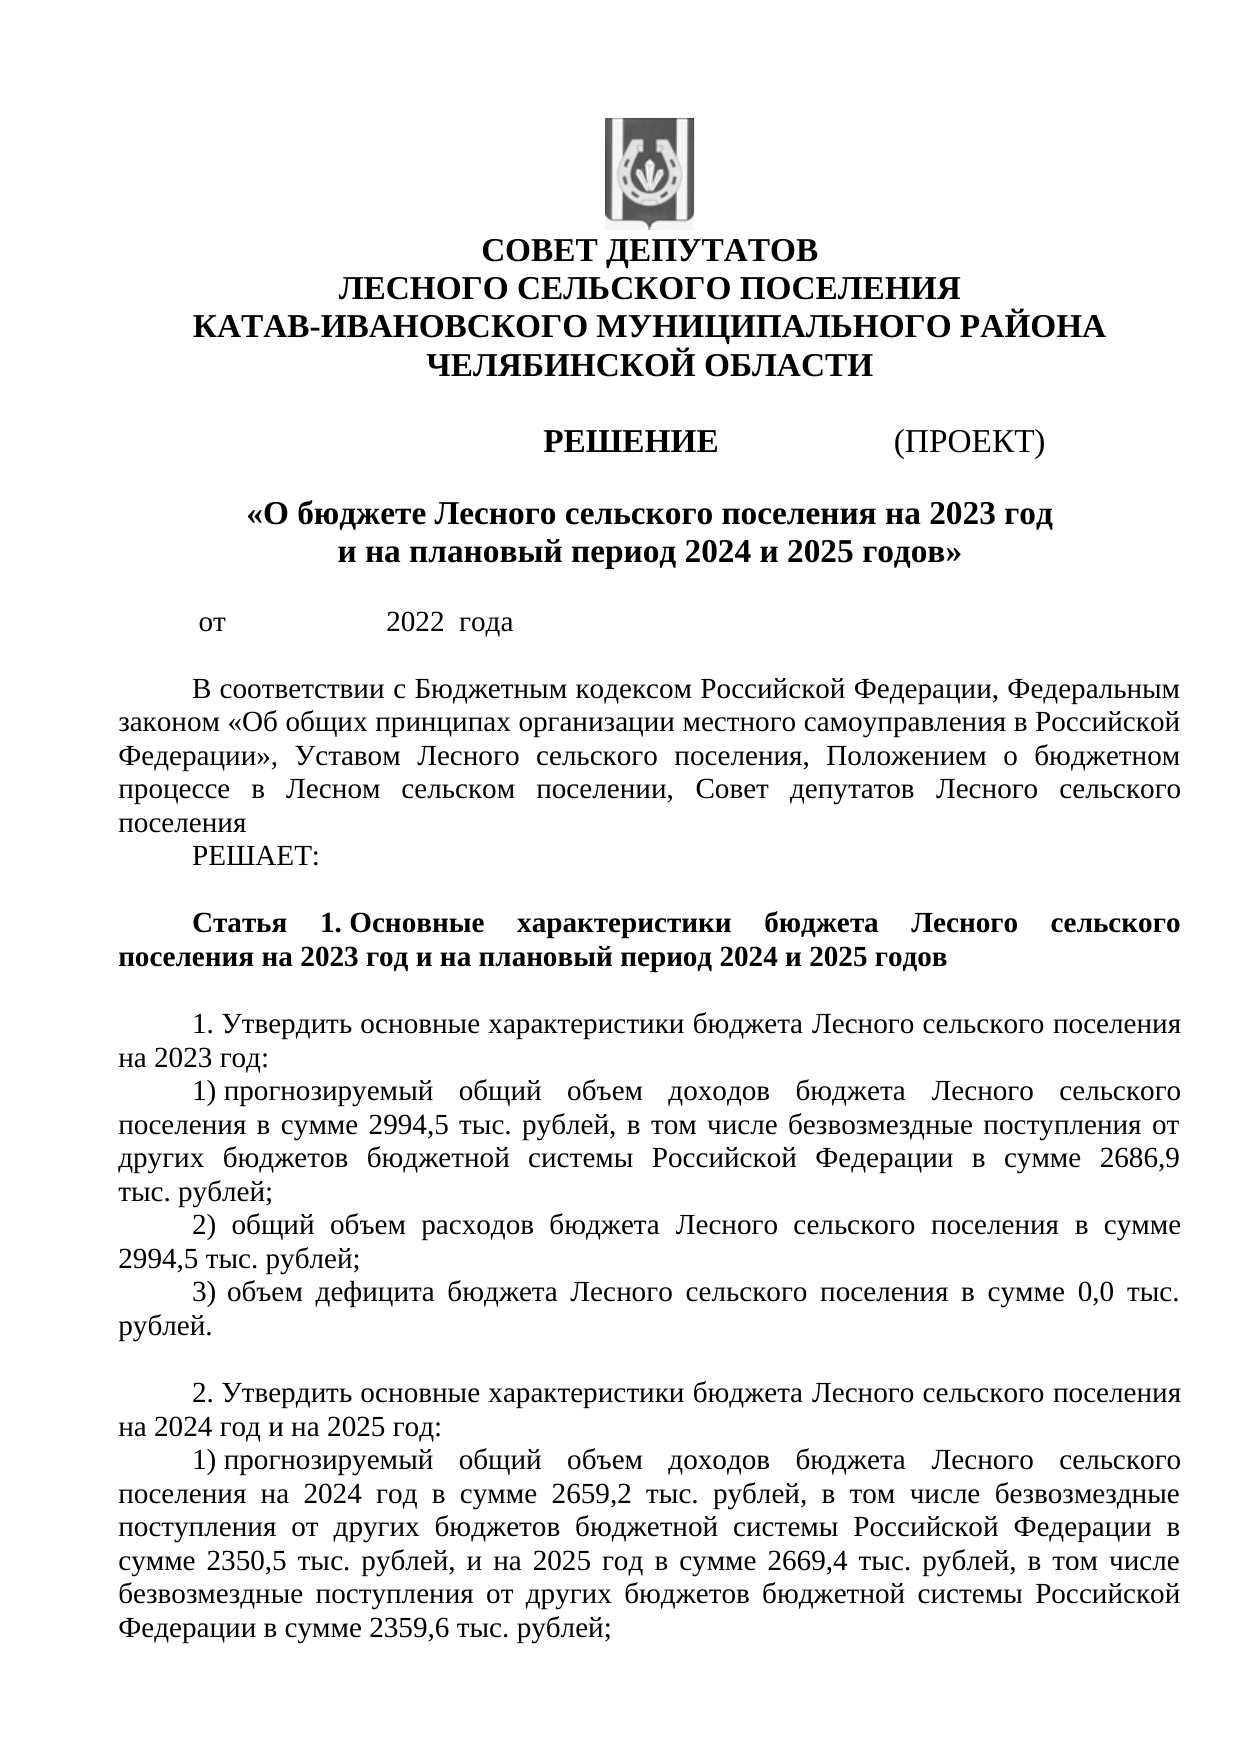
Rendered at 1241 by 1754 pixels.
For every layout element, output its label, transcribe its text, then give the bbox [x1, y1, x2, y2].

text от 2022 года [118, 604, 1181, 637]
text 3) объем дефицита бюджета Лесного сельского поселения в сумме 0,0 тыс. рублей. [118, 1274, 1181, 1342]
text 1. Утвердить основные характеристики бюджета Лесного сельского поселения на 2023 год: [118, 1006, 1181, 1073]
text Статья 1. Основные характеристики бюджета Лесного сельского поселения на 2023 год и на плановый период 2024 и 2025 годов [118, 906, 1181, 973]
title СОВЕТ ДЕПУТАТОВ [118, 230, 1181, 268]
title и на плановый период 2024 и 2025 годов» [118, 532, 1181, 570]
text РЕШАЕТ: [118, 838, 1181, 872]
title ЧЕЛЯБИНСКОЙ ОБЛАСТИ [118, 345, 1181, 383]
picture [605, 118, 695, 230]
text 1) прогнозируемый общий объем доходов бюджета Лесного сельского поселения в сумме 2994,5 тыс. рублей, в том числе безвозмездные поступления от других бюджетов бюджетной системы Российской Федерации в сумме 2686,9 тыс. рублей; [118, 1073, 1181, 1207]
text В соответствии с Бюджетным кодексом Российской Федерации, Федеральным законом «Об общих принципах организации местного самоуправления в Российской Федерации», Уставом Лесного сельского поселения, Положением о бюджетном процессе в Лесном сельском поселении, Совет депутатов Лесного сельского поселения [118, 671, 1181, 838]
text 2. Утвердить основные характеристики бюджета Лесного сельского поселения на 2024 год и на 2025 год: [118, 1375, 1181, 1442]
title «О бюджете Лесного сельского поселения на 2023 год [118, 493, 1181, 532]
text 1) прогнозируемый общий объем доходов бюджета Лесного сельского поселения на 2024 год в сумме 2659,2 тыс. рублей, в том числе безвозмездные поступления от других бюджетов бюджетной системы Российской Федерации в сумме 2350,5 тыс. рублей, и на 2025 год в сумме 2669,4 тыс. рублей, в том числе безвозмездные поступления от других бюджетов бюджетной системы Российской Федерации в сумме 2359,6 тыс. рублей; [118, 1442, 1181, 1643]
text 2) общий объем расходов бюджета Лесного сельского поселения в сумме 2994,5 тыс. рублей; [118, 1207, 1181, 1274]
title ЛЕСНОГО СЕЛЬСКОГО ПОСЕЛЕНИЯ [118, 268, 1181, 307]
title РЕШЕНИЕ (ПРОЕКТ) [118, 422, 1181, 460]
title КАТАВ-ИВАНОВСКОГО МУНИЦИПАЛЬНОГО РАЙОНА [118, 307, 1181, 345]
